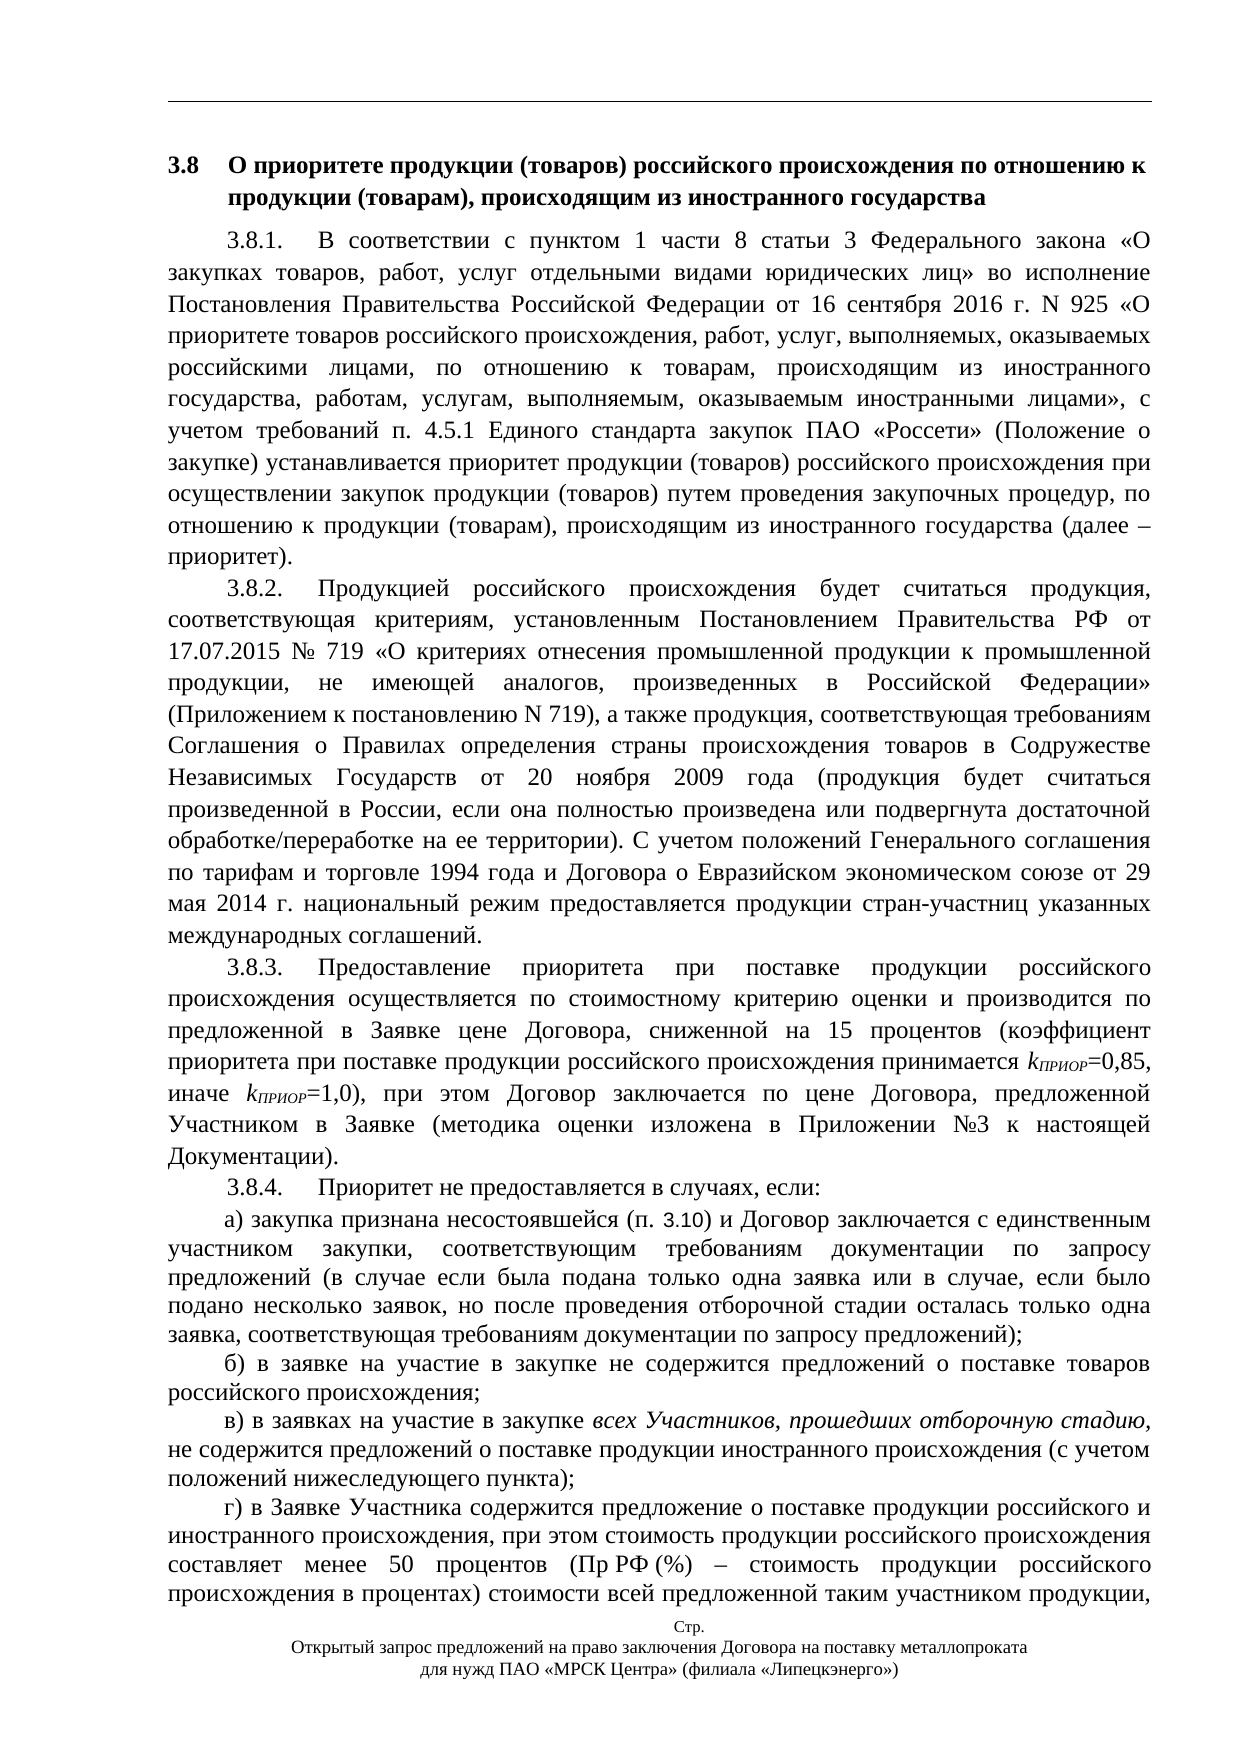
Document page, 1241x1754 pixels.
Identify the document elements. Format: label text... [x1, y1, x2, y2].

text а) закупка признана несостоявшейся (п. 3.10) и Договор заключается с единственным участником закупки, соответствующим требованиям документации по запросу предложений (в случае если была подана только одна заявка или в случае, если было подано несколько заявок, но после проведения отборочной стадии осталась только одна заявка, соответствующая требованиям документации по запросу предложений); [168, 1204, 1152, 1348]
text б) в заявке на участие в закупке не содержится предложений о поставке товаров российского происхождения; [168, 1348, 1152, 1405]
list Продукцией российского происхождения будет считаться продукция, соответствующая критериям, установленным Постановлением Правительства РФ от 17.07.2015 № 719 «О критериях отнесения промышленной продукции к промышленной продукции, не имеющей аналогов, произведенных в Российской Федерации» (Приложением к постановлению N 719), а также продукция, соответствующая требованиям Соглашения о Правилах определения страны происхождения товаров в Содружестве Независимых Государств от 20 ноября 2009 года (продукция будет считаться произведенной в России, если она полностью произведена или подвергнута достаточной обработке/переработке на ее территории). С учетом положений Генерального соглашения по тарифам и торговле 1994 года и Договора о Евразийском экономическом союзе от 29 мая 2014 г. национальный режим предоставляется продукции стран-участниц указанных международных соглашений. [168, 573, 1152, 949]
list Предоставление приоритета при поставке продукции российского происхождения осуществляется по стоимостному критерию оценки и производится по предложенной в Заявке цене Договора, сниженной на 15 процентов (коэффициент приоритета при поставке продукции российского происхождения принимается kПРИОР=0,85, иначе kПРИОР=1,0), при этом Договор заключается по цене Договора, предложенной Участником в Заявке (методика оценки изложена в Приложении №3 к настоящей Документации). [168, 952, 1152, 1170]
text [168, 1492, 1152, 1607]
list В соответствии с пунктом 1 части 8 статьи 3 Федерального закона «О закупках товаров, работ, услуг отдельными видами юридических лиц» во исполнение Постановления Правительства Российской Федерации от 16 сентября 2016 г. N 925 «О приоритете товаров российского происхождения, работ, услуг, выполняемых, оказываемых российскими лицами, по отношению к товарам, происходящим из иностранного государства, работам, услугам, выполняемым, оказываемым иностранными лицами», с учетом требований п. 4.5.1 Единого стандарта закупок ПАО «Россети» (Положение о закупке) устанавливается приоритет продукции (товаров) российского происхождения при осуществлении закупок продукции (товаров) путем проведения закупочных процедур, по отношению к продукции (товарам), происходящим из иностранного государства (далее – приоритет). [168, 226, 1152, 570]
subtitle О приоритете продукции (товаров) российского происхождения по отношению к продукции (товарам), происходящим из иностранного государства [168, 150, 1152, 210]
list Приоритет не предоставляется в случаях, если: [168, 1172, 1152, 1201]
text в) в заявках на участие в закупке всех Участников, прошедших отборочную стадию, не содержится предложений о поставке продукции иностранного происхождения (с учетом положений нижеследующего пункта); [168, 1405, 1152, 1492]
